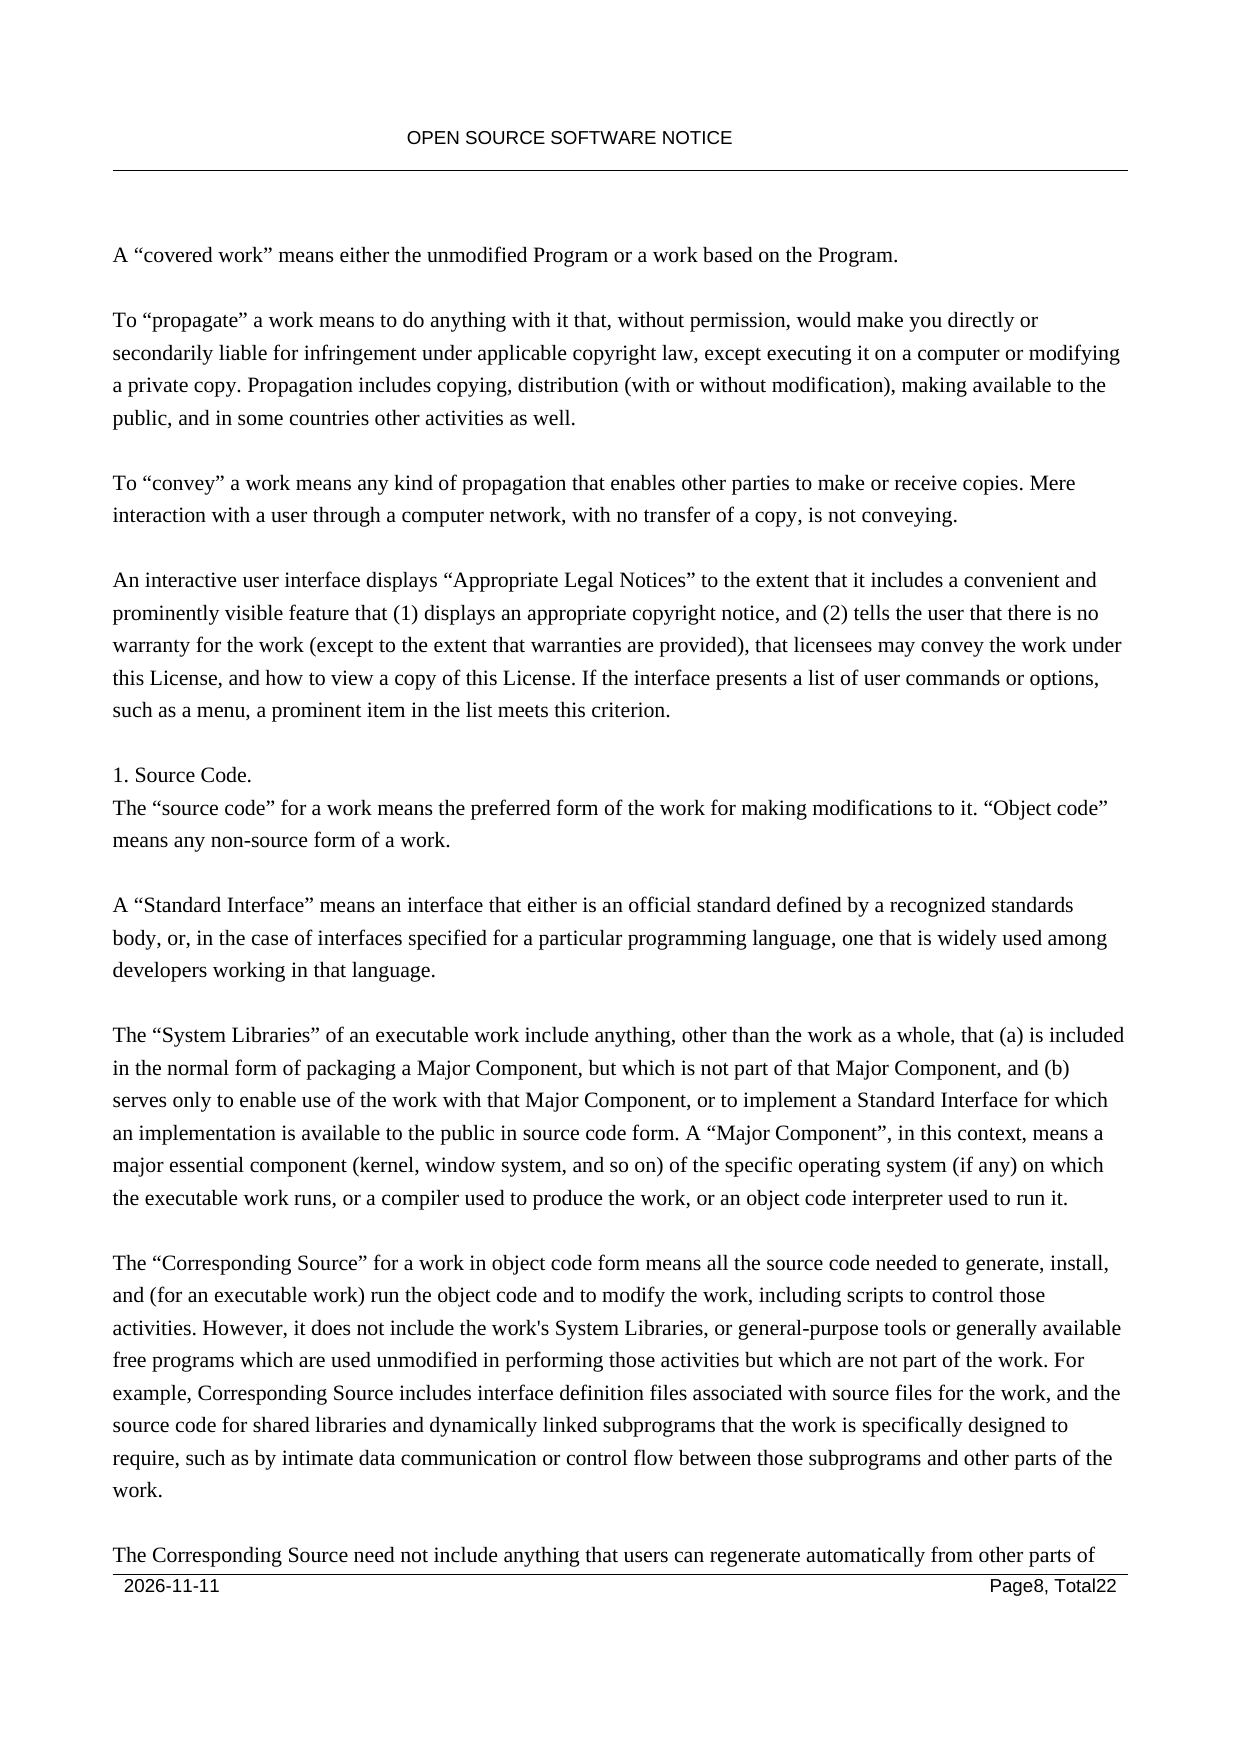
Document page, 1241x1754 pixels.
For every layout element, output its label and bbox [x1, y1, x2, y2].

text [112, 206, 1128, 1571]
